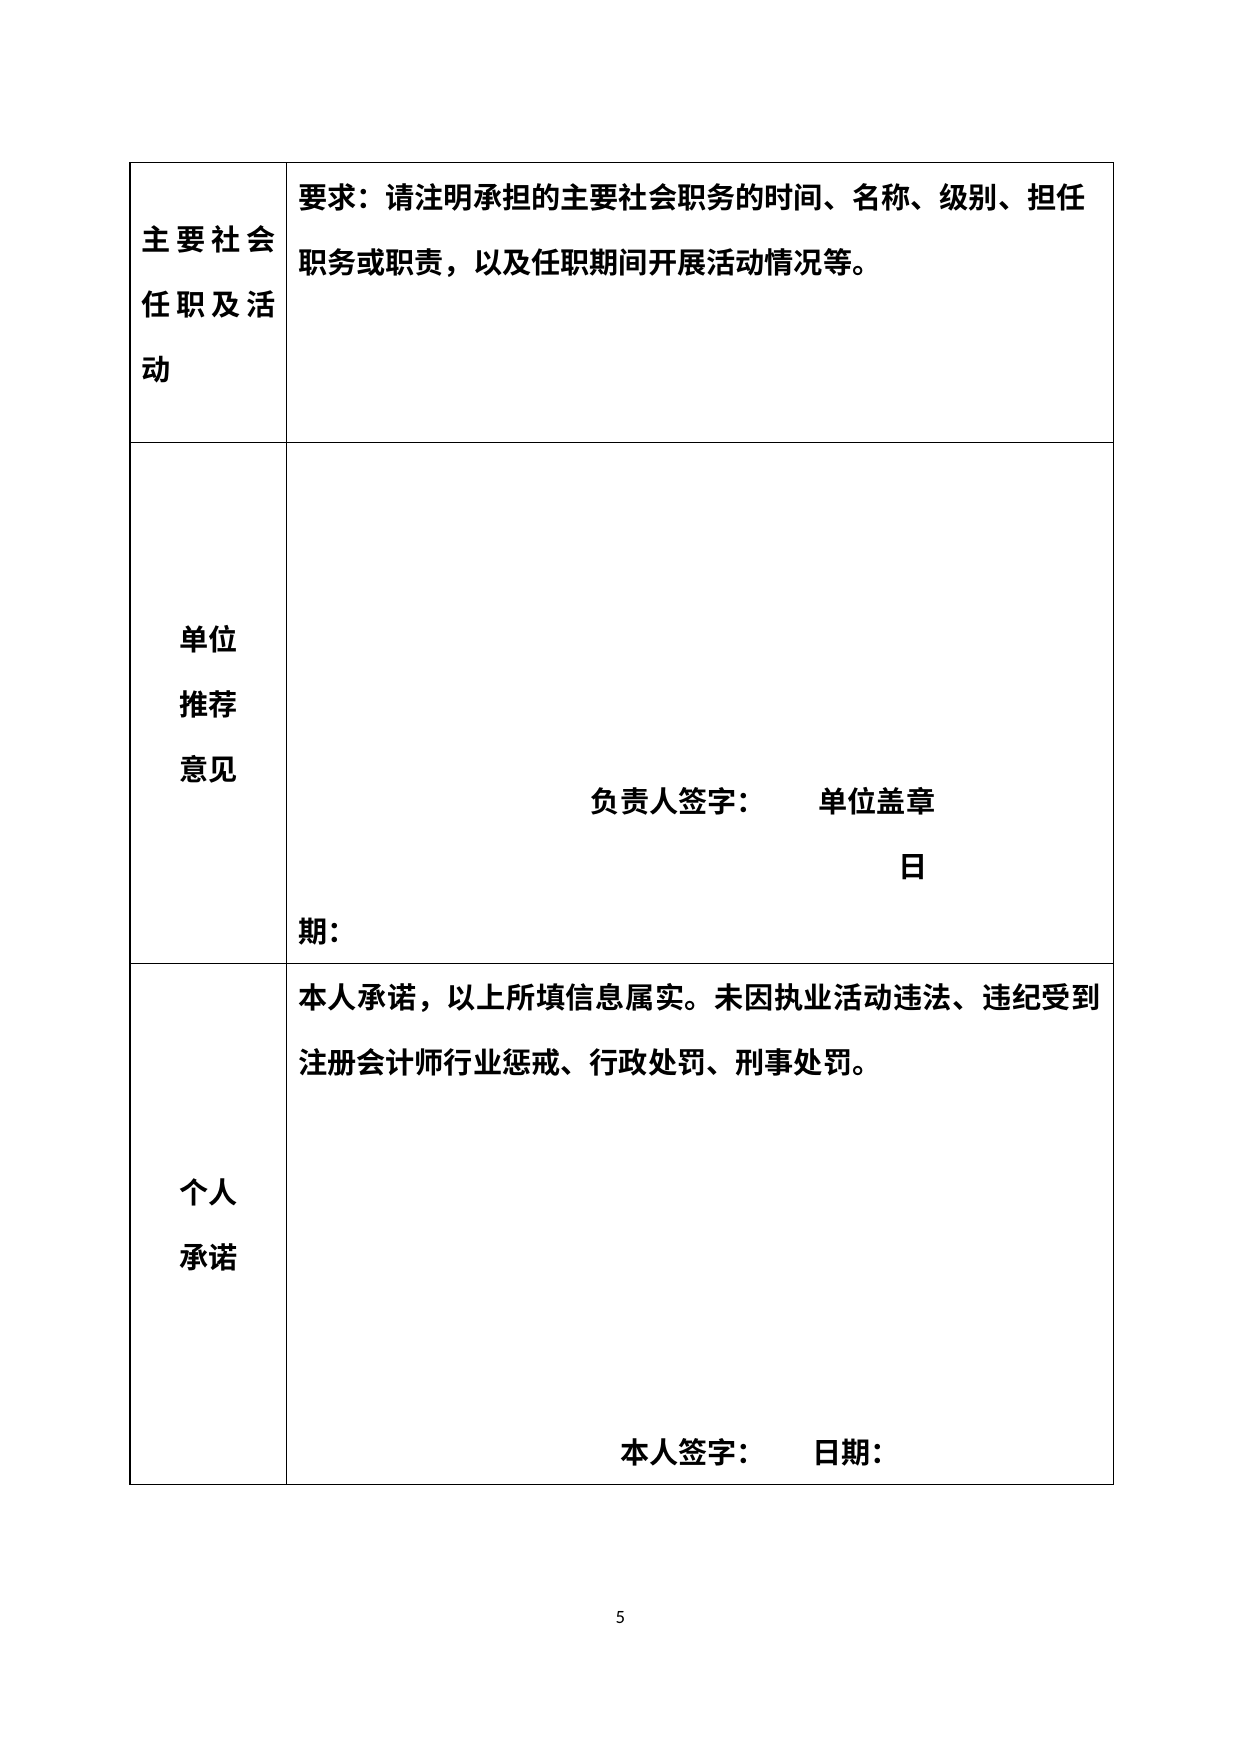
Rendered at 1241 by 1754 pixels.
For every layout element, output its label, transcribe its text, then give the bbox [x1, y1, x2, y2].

table_cell 本人承诺，以上所填信息属实。未因执业活动违法、违纪受到注册会计师行业惩戒、行政处罚、刑事处罚。 本人签字： 日期： [287, 964, 1113, 1484]
table_cell 负责人签字： 单位盖章 日期： [287, 443, 1113, 963]
table_cell 单位 推荐 意见 [131, 443, 286, 963]
table_cell 要求：请注明承担的主要社会职务的时间、名称、级别、担任职务或职责，以及任职期间开展活动情况等。 [287, 163, 1113, 442]
table_cell 主要社会任职及活动 [131, 163, 286, 442]
table_cell 个人 承诺 [131, 964, 286, 1484]
